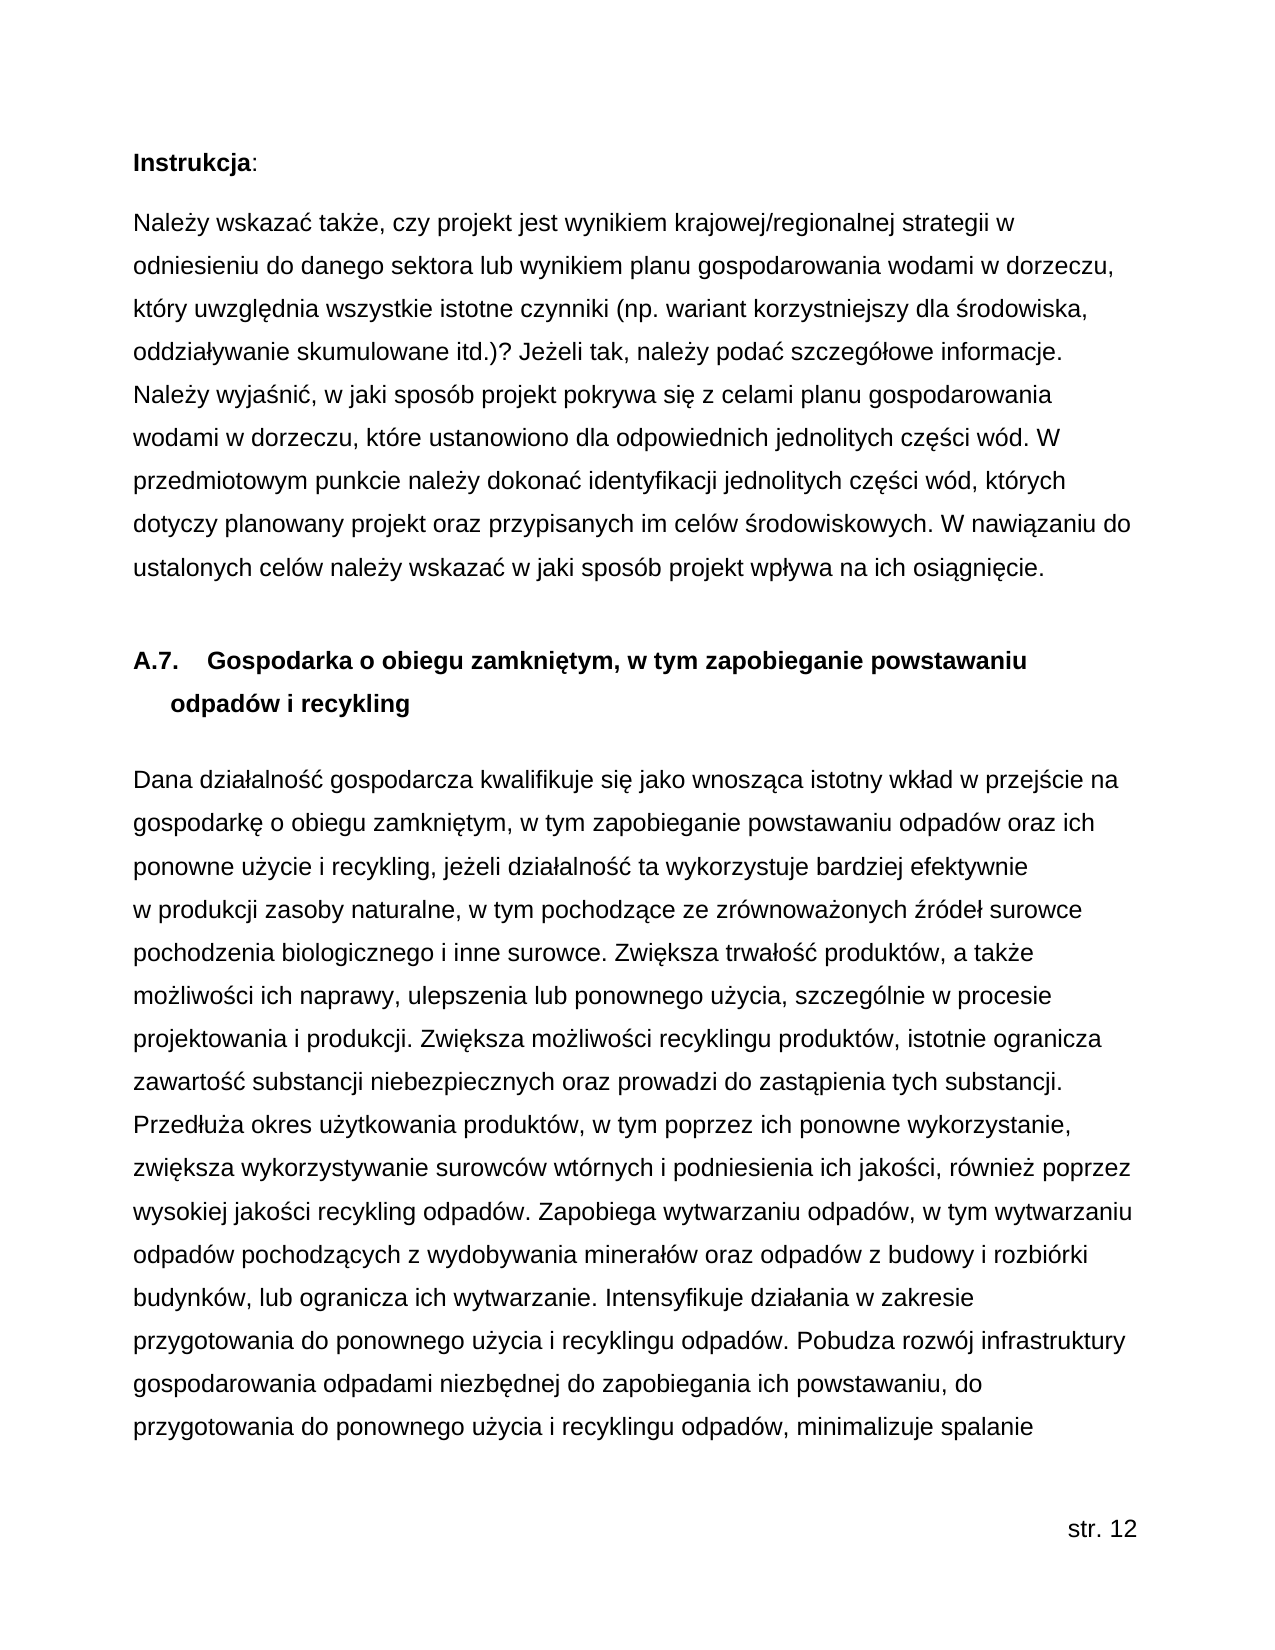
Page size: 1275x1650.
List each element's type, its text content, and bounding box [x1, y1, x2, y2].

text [133, 765, 1137, 1441]
text Należy wskazać także, czy projekt jest wynikiem krajowej/regionalnej strategii w odniesieniu do danego sektora lub wynikiem planu gospodarowania wodami w dorzeczu, który uwzględnia wszystkie istotne czynniki (np. wariant korzystniejszy dla środowiska, oddziaływanie skumulowane itd.)? Jeżeli tak, należy podać szczegółowe informacje. Należy wyjaśnić, w jaki sposób projekt pokrywa się z celami planu gospodarowania wodami w dorzeczu, które ustanowiono dla odpowiednich jednolitych części wód. W przedmiotowym punkcie należy dokonać identyfikacji jednolitych części wód, których dotyczy planowany projekt oraz przypisanych im celów środowiskowych. W nawiązaniu do ustalonych celów należy wskazać w jaki sposób projekt wpływa na ich osiągnięcie. [133, 207, 1137, 581]
subtitle Gospodarka o obiegu zamkniętym, w tym zapobieganie powstawaniu odpadów i recykling [133, 646, 1137, 717]
text Instrukcja: [133, 148, 1137, 176]
